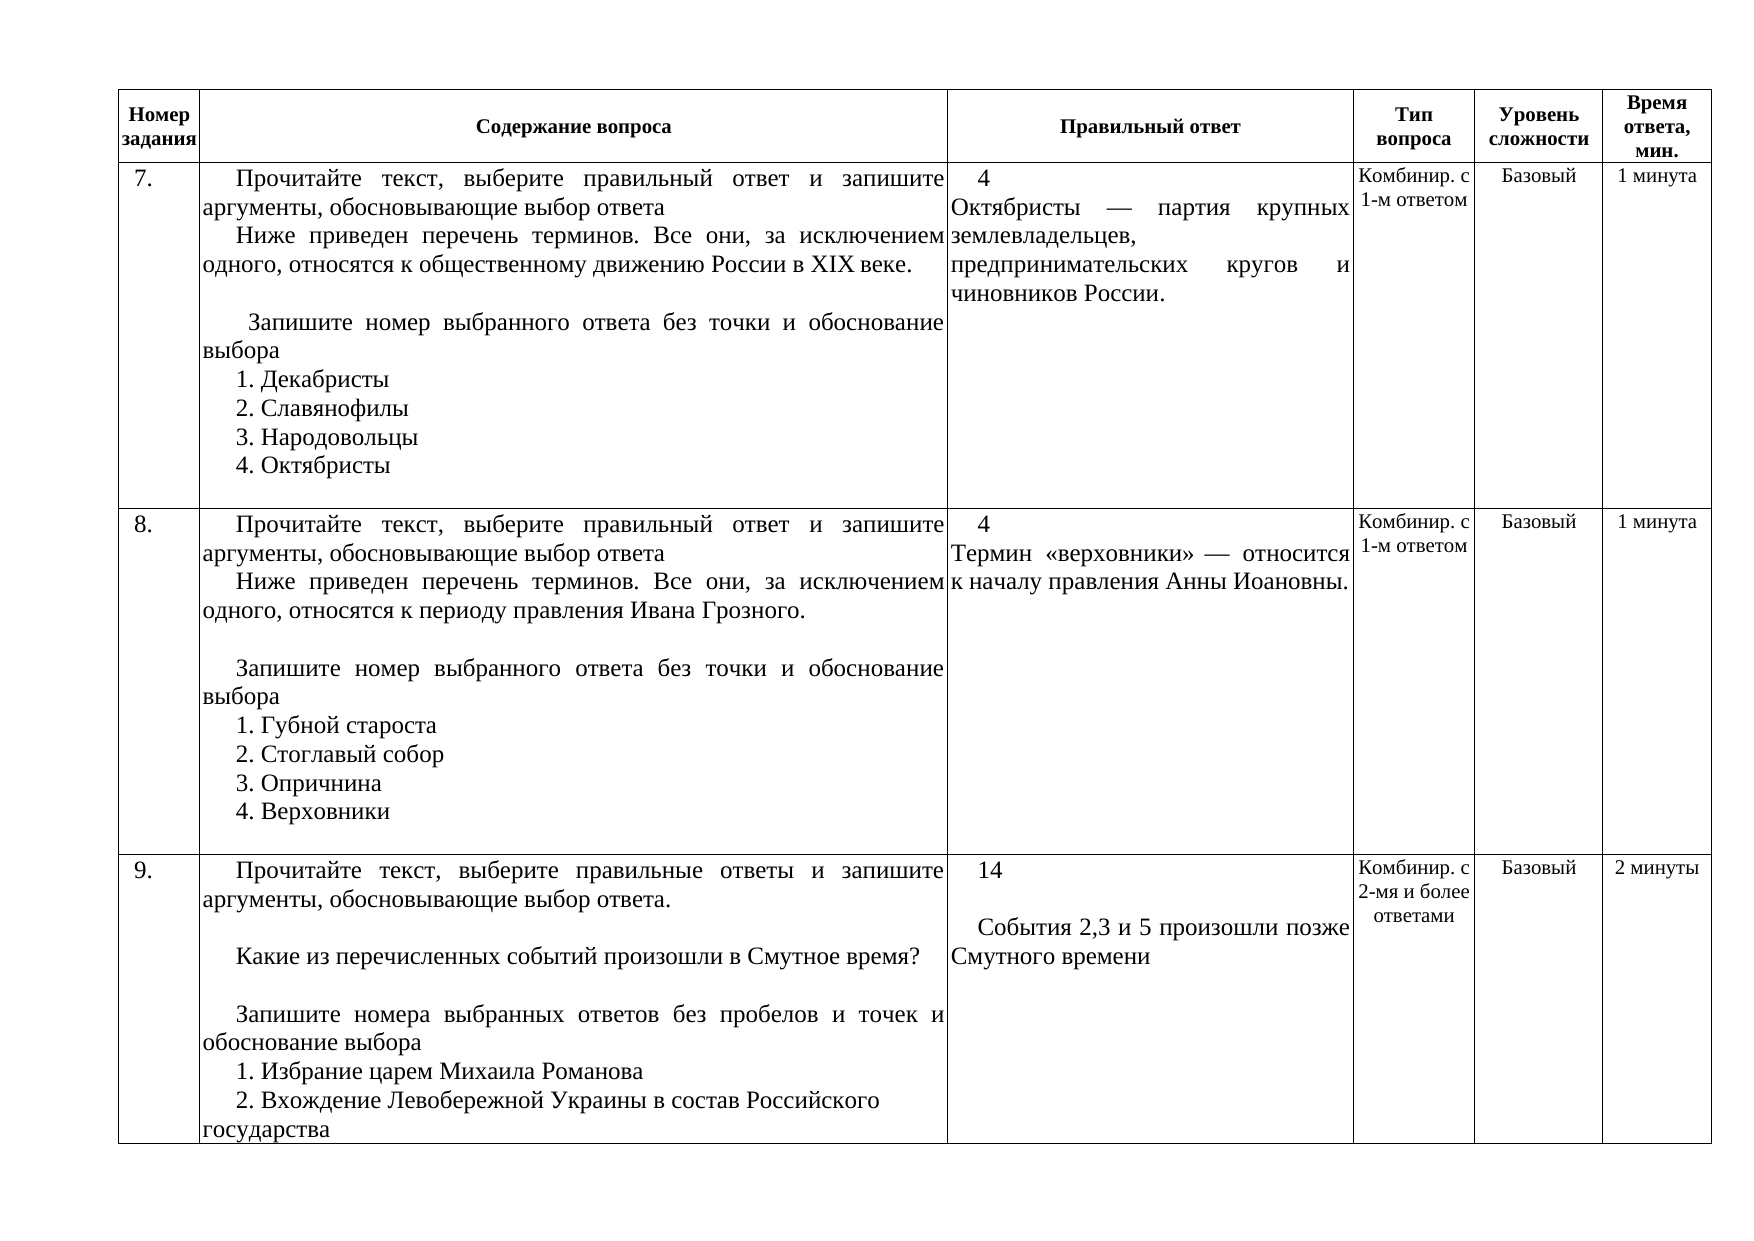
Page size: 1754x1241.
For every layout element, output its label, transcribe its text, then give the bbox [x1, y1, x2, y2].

table_cell 2 минуты [1603, 855, 1711, 1142]
table_header Правильный ответ [948, 90, 1353, 162]
table_header Время ответа, мин. [1603, 90, 1711, 162]
table_cell 1 минута [1603, 509, 1711, 854]
table_cell Прочитайте текст, выберите правильный ответ и запишите аргументы, обосновывающие выбор ответа Ниже приведен перечень терминов. Все они, за исключением одного, относятся к общественному движению России в XIX веке. Запишите номер выбранного ответа без точки и обоснование выбора 1. Декабристы 2. Славянофилы 3. Народовольцы 4. Октябристы [200, 163, 947, 508]
table_cell [119, 855, 199, 1142]
table_cell Комбинир. с 2-мя и более ответами [1354, 855, 1474, 1142]
table_cell Комбинир. с 1-м ответом [1354, 163, 1474, 508]
table_cell Прочитайте текст, выберите правильный ответ и запишите аргументы, обосновывающие выбор ответа Ниже приведен перечень терминов. Все они, за исключением одного, относятся к периоду правления Ивана Грозного. Запишите номер выбранного ответа без точки и обоснование выбора 1. Губной староста 2. Стоглавый собор 3. Опричнина 4. Верховники [200, 509, 947, 854]
table_header Содержание вопроса [200, 90, 947, 162]
table_header Номер задания [119, 90, 199, 162]
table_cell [200, 855, 947, 1142]
table_cell 4 Октябристы — партия крупных землевладельцев, предпринимательских кругов и чиновников России. [948, 163, 1353, 508]
table_header Уровень сложности [1475, 90, 1602, 162]
table_cell Базовый [1475, 855, 1602, 1142]
table_cell [119, 163, 199, 508]
table_cell 4 Термин «верховники» — относится к началу правления Анны Иоановны. [948, 509, 1353, 854]
table_cell [119, 509, 199, 854]
table_cell 1 минута [1603, 163, 1711, 508]
table_header Тип вопроса [1354, 90, 1474, 162]
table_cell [948, 855, 1353, 1142]
table_cell Базовый [1475, 163, 1602, 508]
table_cell Комбинир. с 1-м ответом [1354, 509, 1474, 854]
table_cell Базовый [1475, 509, 1602, 854]
